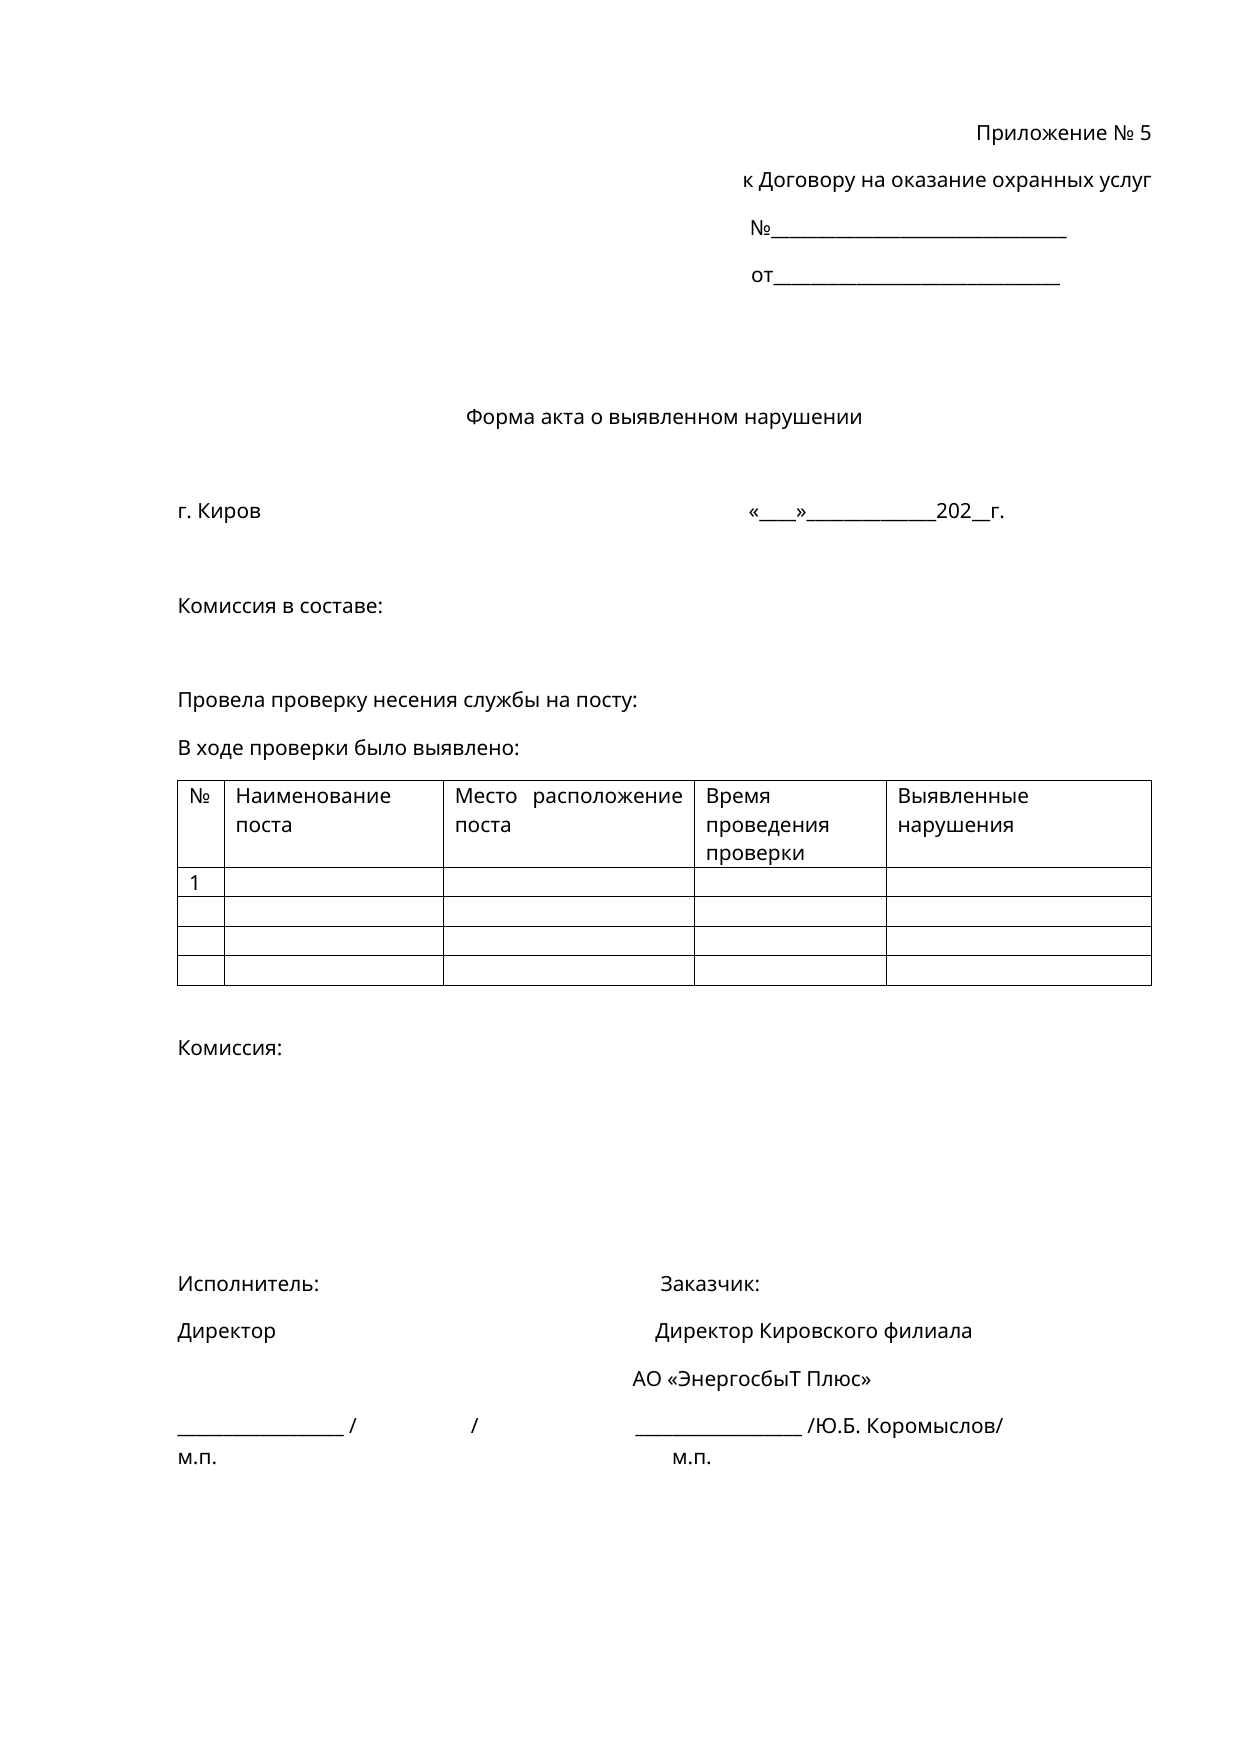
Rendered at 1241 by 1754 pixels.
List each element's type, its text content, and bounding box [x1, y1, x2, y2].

text В ходе проверки было выявлено: [177, 733, 1152, 761]
table_cell 1 [178, 868, 224, 896]
text от_______________________________ [177, 260, 1152, 288]
table_cell [444, 897, 694, 926]
text АО «ЭнергосбыТ Плюс» [177, 1364, 1152, 1392]
text __________________ / / __________________ /Ю.Б. Коромыслов/ [177, 1411, 1152, 1439]
table_cell [695, 956, 886, 984]
table_header Место расположение поста [444, 781, 694, 867]
table_cell [887, 897, 1151, 926]
table_cell [887, 868, 1151, 896]
table_cell [887, 927, 1151, 955]
text г. Киров «____»______________202__г. [177, 496, 1152, 525]
text Директор Директор Кировского филиала [177, 1317, 1152, 1345]
table_header Время проведения проверки [695, 781, 886, 867]
table_cell [178, 927, 224, 955]
table_cell [695, 897, 886, 926]
text Комиссия: [177, 1033, 1152, 1061]
table_header № [178, 781, 224, 867]
table_header Наименование поста [225, 781, 443, 867]
table_cell [178, 897, 224, 926]
text к Договору на оказание охранных услуг [177, 165, 1152, 194]
table_cell [444, 956, 694, 984]
text Исполнитель: Заказчик: [177, 1269, 1152, 1298]
table_header Выявленные нарушения [887, 781, 1151, 867]
table_cell [444, 927, 694, 955]
table_cell [887, 956, 1151, 984]
table_cell [695, 927, 886, 955]
table_cell [225, 897, 443, 926]
text Приложение № 5 [177, 118, 1152, 147]
text №________________________________ [177, 213, 1152, 241]
table_cell [444, 868, 694, 896]
table_cell [695, 868, 886, 896]
table_cell [225, 868, 443, 896]
text Комиссия в составе: [177, 591, 1152, 619]
text Провела проверку несения службы на посту: [177, 686, 1152, 714]
text м.п. м.п. [177, 1442, 1152, 1470]
table_cell [178, 956, 224, 984]
text Форма акта о выявленном нарушении [177, 402, 1152, 430]
table_cell [225, 956, 443, 984]
table_cell [225, 927, 443, 955]
